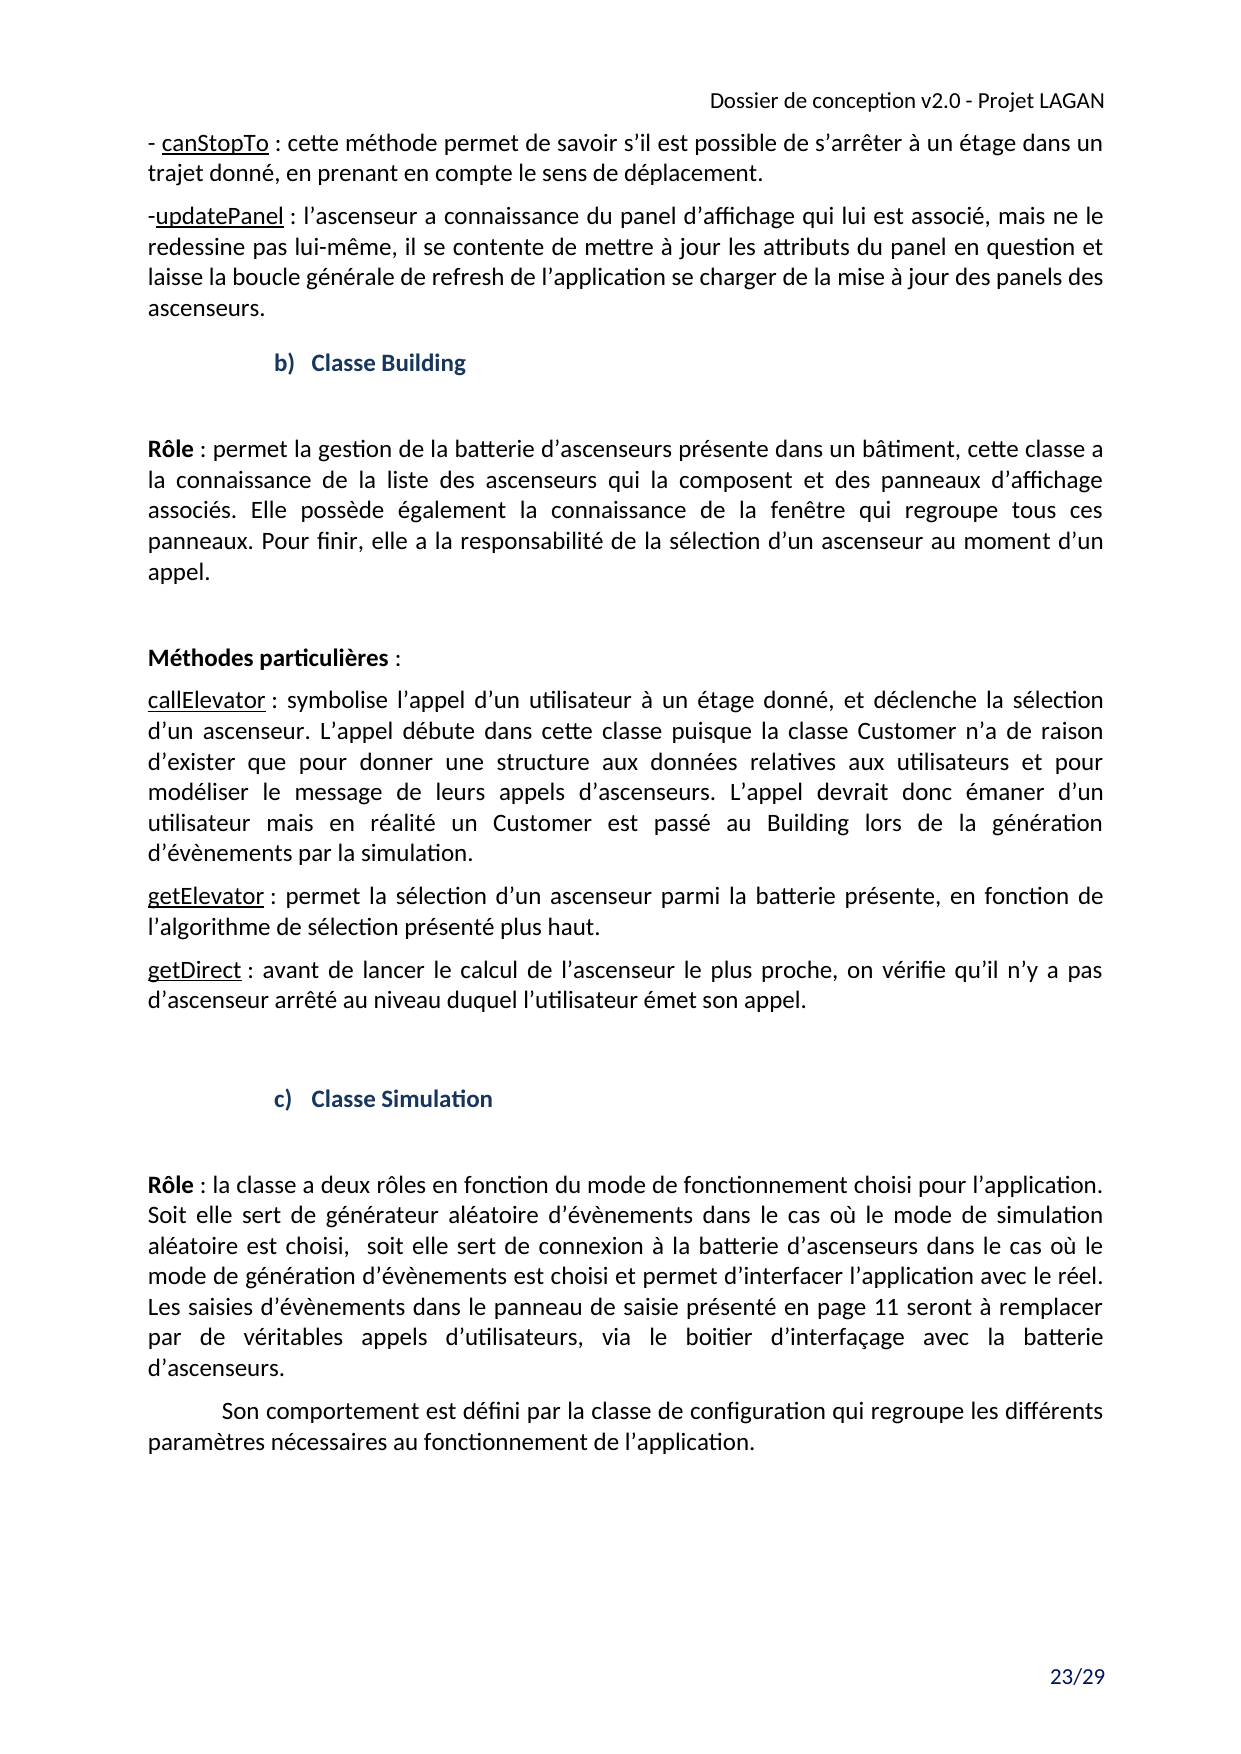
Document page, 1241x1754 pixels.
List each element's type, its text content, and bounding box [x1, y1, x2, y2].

text Méthodes particulières : [148, 642, 1105, 672]
text - canStopTo : cette méthode permet de savoir s’il est possible de s’arrêter à un étage dans un trajet donné, en prenant en compte le sens de déplacement. [148, 127, 1105, 188]
text getElevator : permet la sélection d’un ascenseur parmi la batterie présente, en fonction de l’algorithme de sélection présenté plus haut. [148, 880, 1105, 941]
text -updatePanel : l’ascenseur a connaissance du panel d’affichage qui lui est associé, mais ne le redessine pas lui-même, il se contente de mettre à jour les attributs du panel en question et laisse la boucle générale de refresh de l’application se charger de la mise à jour des panels des ascenseurs. [148, 200, 1105, 322]
text Son comportement est défini par la classe de configuration qui regroupe les différents paramètres nécessaires au fonctionnement de l’application. [148, 1395, 1105, 1456]
text Rôle : permet la gestion de la batterie d’ascenseurs présente dans un bâtiment, cette classe a la connaissance de la liste des ascenseurs qui la composent et des panneaux d’affichage associés. Elle possède également la connaissance de la fenêtre qui regroupe tous ces panneaux. Pour finir, elle a la responsabilité de la sélection d’un ascenseur au moment d’un appel. [148, 433, 1105, 586]
text Rôle : la classe a deux rôles en fonction du mode de fonctionnement choisi pour l’application. Soit elle sert de générateur aléatoire d’évènements dans le cas où le mode de simulation aléatoire est choisi, soit elle sert de connexion à la batterie d’ascenseurs dans le cas où le mode de génération d’évènements est choisi et permet d’interfacer l’application avec le réel. Les saisies d’évènements dans le panneau de saisie présenté en page 11 seront à remplacer par de véritables appels d’utilisateurs, via le boitier d’interfaçage avec la batterie d’ascenseurs. [148, 1169, 1105, 1383]
text callElevator : symbolise l’appel d’un utilisateur à un étage donné, et déclenche la sélection d’un ascenseur. L’appel débute dans cette classe puisque la classe Customer n’a de raison d’exister que pour donner une structure aux données relatives aux utilisateurs et pour modéliser le message de leurs appels d’ascenseurs. L’appel devrait donc émaner d’un utilisateur mais en réalité un Customer est passé au Building lors de la génération d’évènements par la simulation. [148, 685, 1105, 868]
text getDirect : avant de lancer le calcul de l’ascenseur le plus proche, on vérifie qu’il n’y a pas d’ascenseur arrêté au niveau duquel l’utilisateur émet son appel. [148, 954, 1105, 1015]
subtitle Classe Simulation [274, 1083, 1105, 1113]
subtitle Classe Building [274, 347, 1105, 378]
